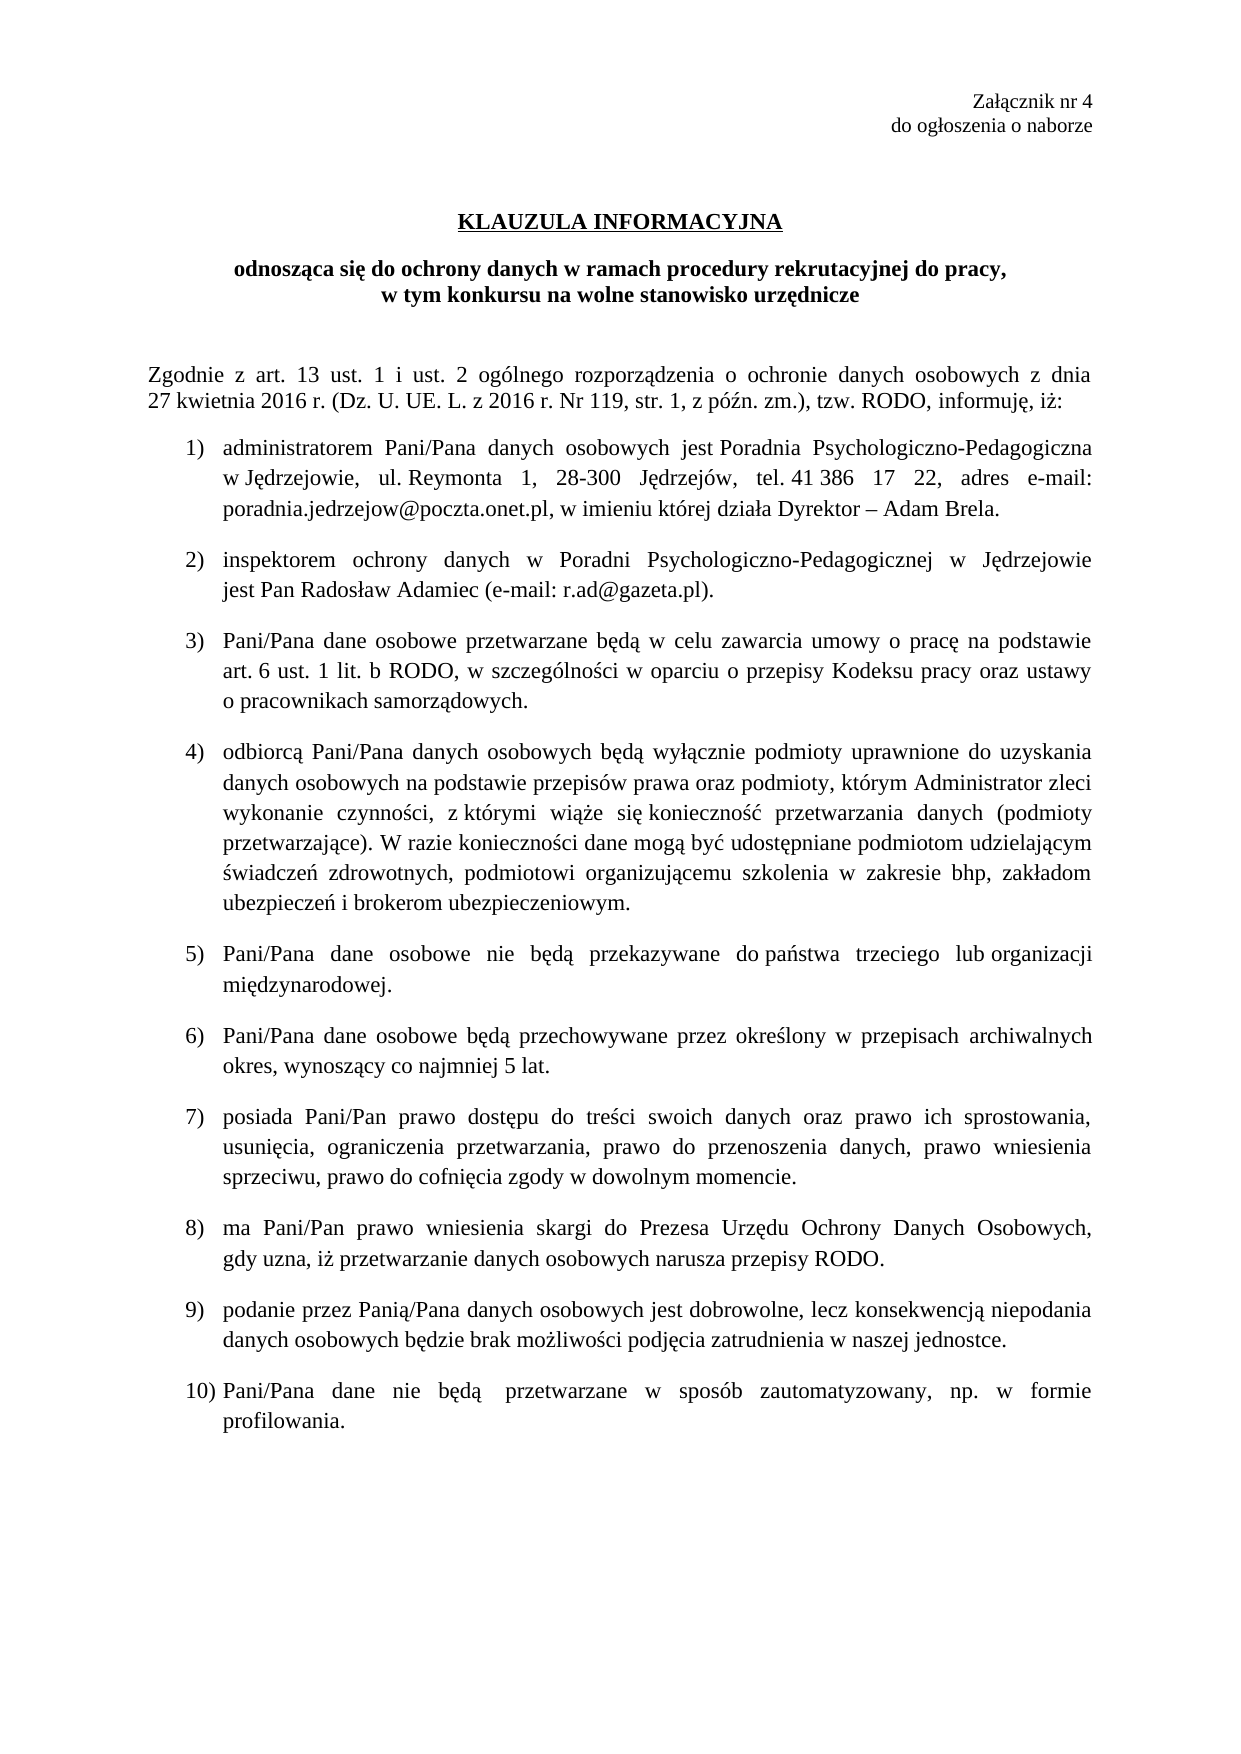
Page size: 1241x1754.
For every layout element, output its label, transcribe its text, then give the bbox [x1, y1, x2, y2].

text do ogłoszenia o naborze [148, 113, 1093, 137]
list odbiorcą Pani/Pana danych osobowych będą wyłącznie podmioty uprawnione do uzyskania danych osobowych na podstawie przepisów prawa oraz podmioty, którym Administrator zleci wykonanie czynności, z którymi wiąże się konieczność przetwarzania danych (podmioty przetwarzające). W razie konieczności dane mogą być udostępniane podmiotom udzielającym świadczeń zdrowotnych, podmiotowi organizującemu szkolenia w zakresie bhp, zakładom ubezpieczeń i brokerom ubezpieczeniowym. [185, 738, 1093, 916]
list posiada Pani/Pan prawo dostępu do treści swoich danych oraz prawo ich sprostowania, usunięcia, ograniczenia przetwarzania, prawo do przenoszenia danych, prawo wniesienia sprzeciwu, prawo do cofnięcia zgody w dowolnym momencie. [185, 1103, 1093, 1190]
list administratorem Pani/Pana danych osobowych jest Poradnia Psychologiczno-Pedagogiczna w Jędrzejowie, ul. Reymonta 1, 28-300 Jędrzejów, tel. 41 386 17 22, adres e-mail: poradnia.jedrzejow@poczta.onet.pl, w imieniu której działa Dyrektor – Adam Brela. [185, 434, 1093, 521]
text odnosząca się do ochrony danych w ramach procedury rekrutacyjnej do pracy, [148, 255, 1093, 282]
text Załącznik nr 4 [148, 89, 1093, 113]
list inspektorem ochrony danych w Poradni Psychologiczno-Pedagogicznej w Jędrzejowie jest Pan Radosław Adamiec (e-mail: r.ad@gazeta.pl). [185, 546, 1093, 602]
list podanie przez Panią/Pana danych osobowych jest dobrowolne, lecz konsekwencją niepodania danych osobowych będzie brak możliwości podjęcia zatrudnienia w naszej jednostce. [185, 1296, 1093, 1352]
text w tym konkursu na wolne stanowisko urzędnicze [148, 282, 1093, 308]
text Zgodnie z art. 13 ust. 1 i ust. 2 ogólnego rozporządzenia o ochronie danych osobowych z dnia 27 kwietnia 2016 r. (Dz. U. UE. L. z 2016 r. Nr 119, str. 1, z późn. zm.), tzw. RODO, informuję, iż: [148, 361, 1093, 413]
list Pani/Pana dane nie będą przetwarzane w sposób zautomatyzowany, np. w formie profilowania. [185, 1377, 1093, 1433]
list Pani/Pana dane osobowe nie będą przekazywane do państwa trzeciego lub organizacji międzynarodowej. [185, 940, 1093, 997]
list ma Pani/Pan prawo wniesienia skargi do Prezesa Urzędu Ochrony Danych Osobowych, gdy uzna, iż przetwarzanie danych osobowych narusza przepisy RODO. [185, 1214, 1093, 1271]
text KLAUZULA INFORMACYJNA [148, 208, 1093, 234]
list Pani/Pana dane osobowe będą przechowywane przez określony w przepisach archiwalnych okres, wynoszący co najmniej 5 lat. [185, 1022, 1093, 1078]
list Pani/Pana dane osobowe przetwarzane będą w celu zawarcia umowy o pracę na podstawie art. 6 ust. 1 lit. b RODO, w szczególności w oparciu o przepisy Kodeksu pracy oraz ustawy o pracownikach samorządowych. [185, 627, 1093, 714]
